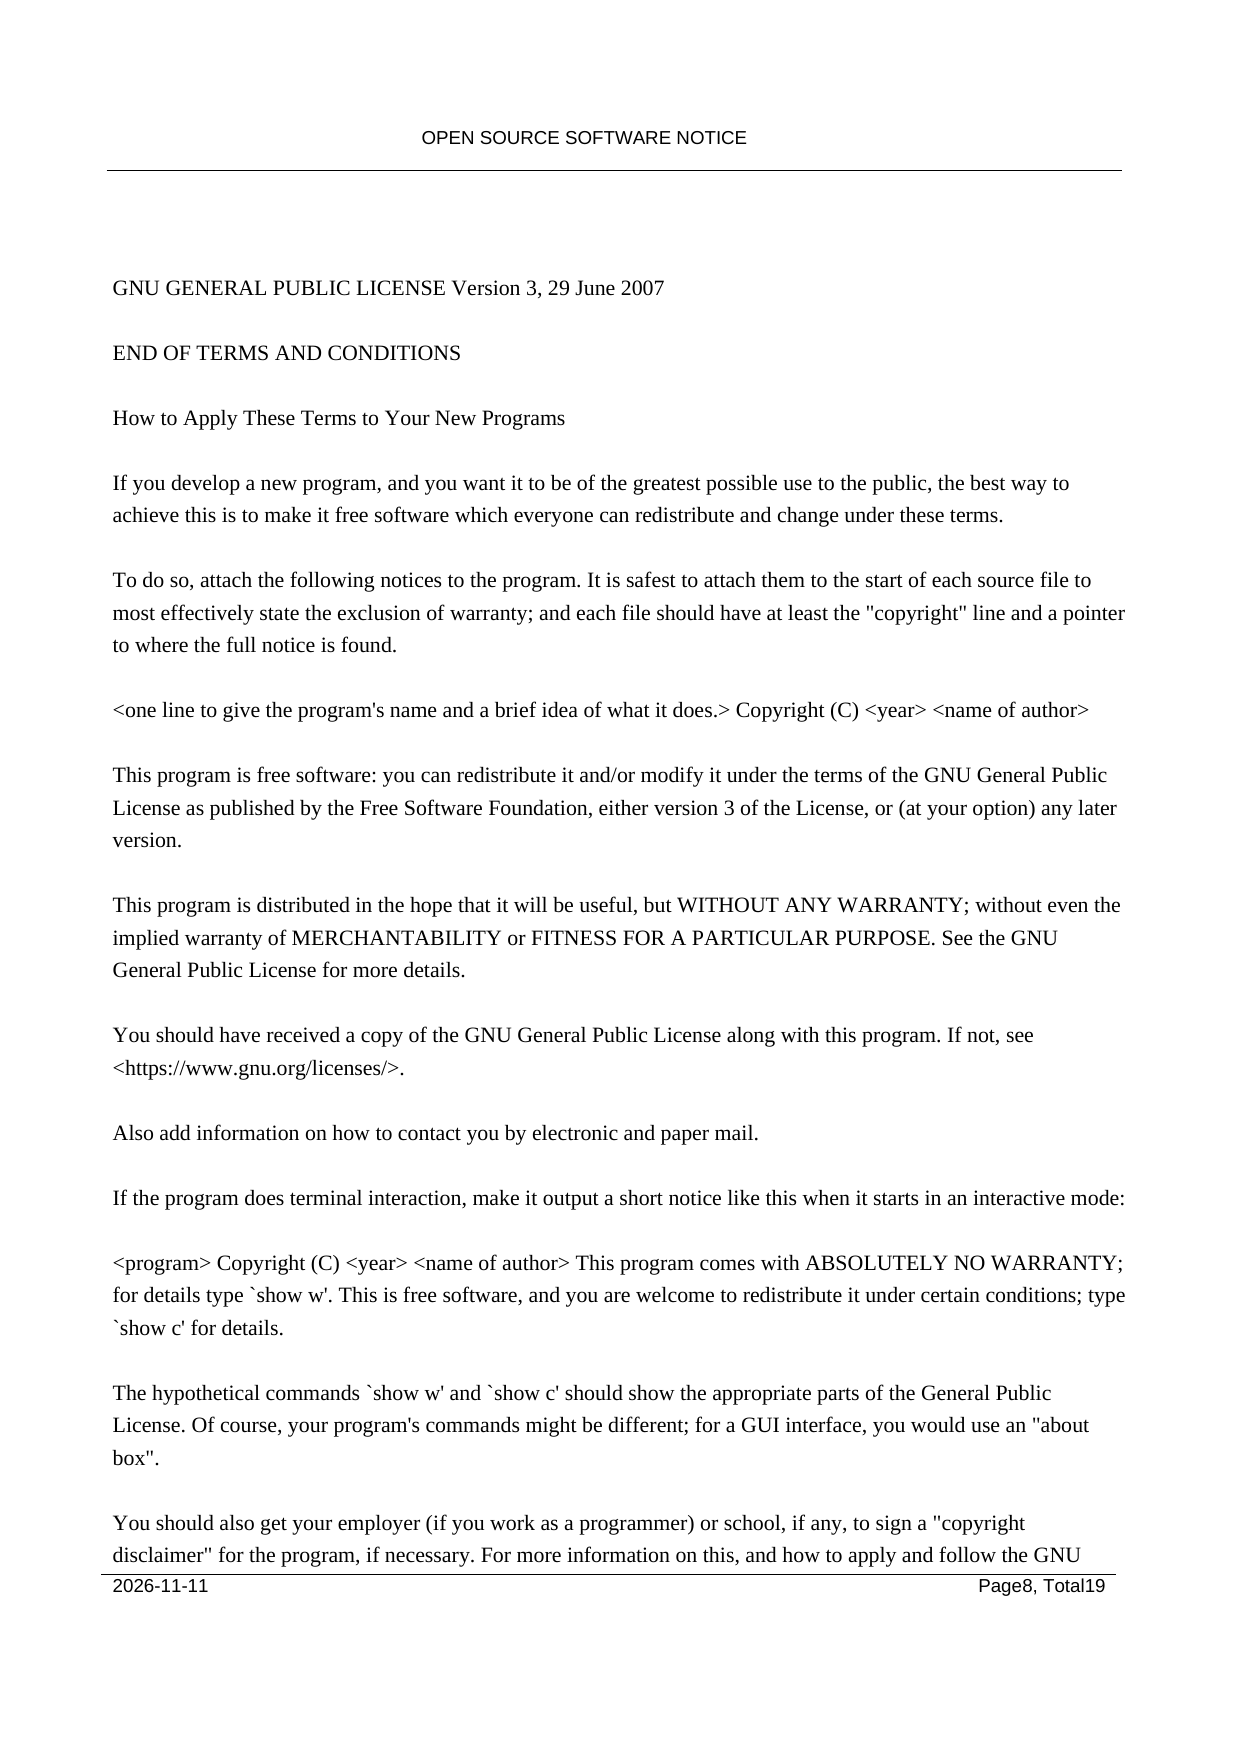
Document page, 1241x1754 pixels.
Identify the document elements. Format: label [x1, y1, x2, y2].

text [112, 206, 1128, 1571]
